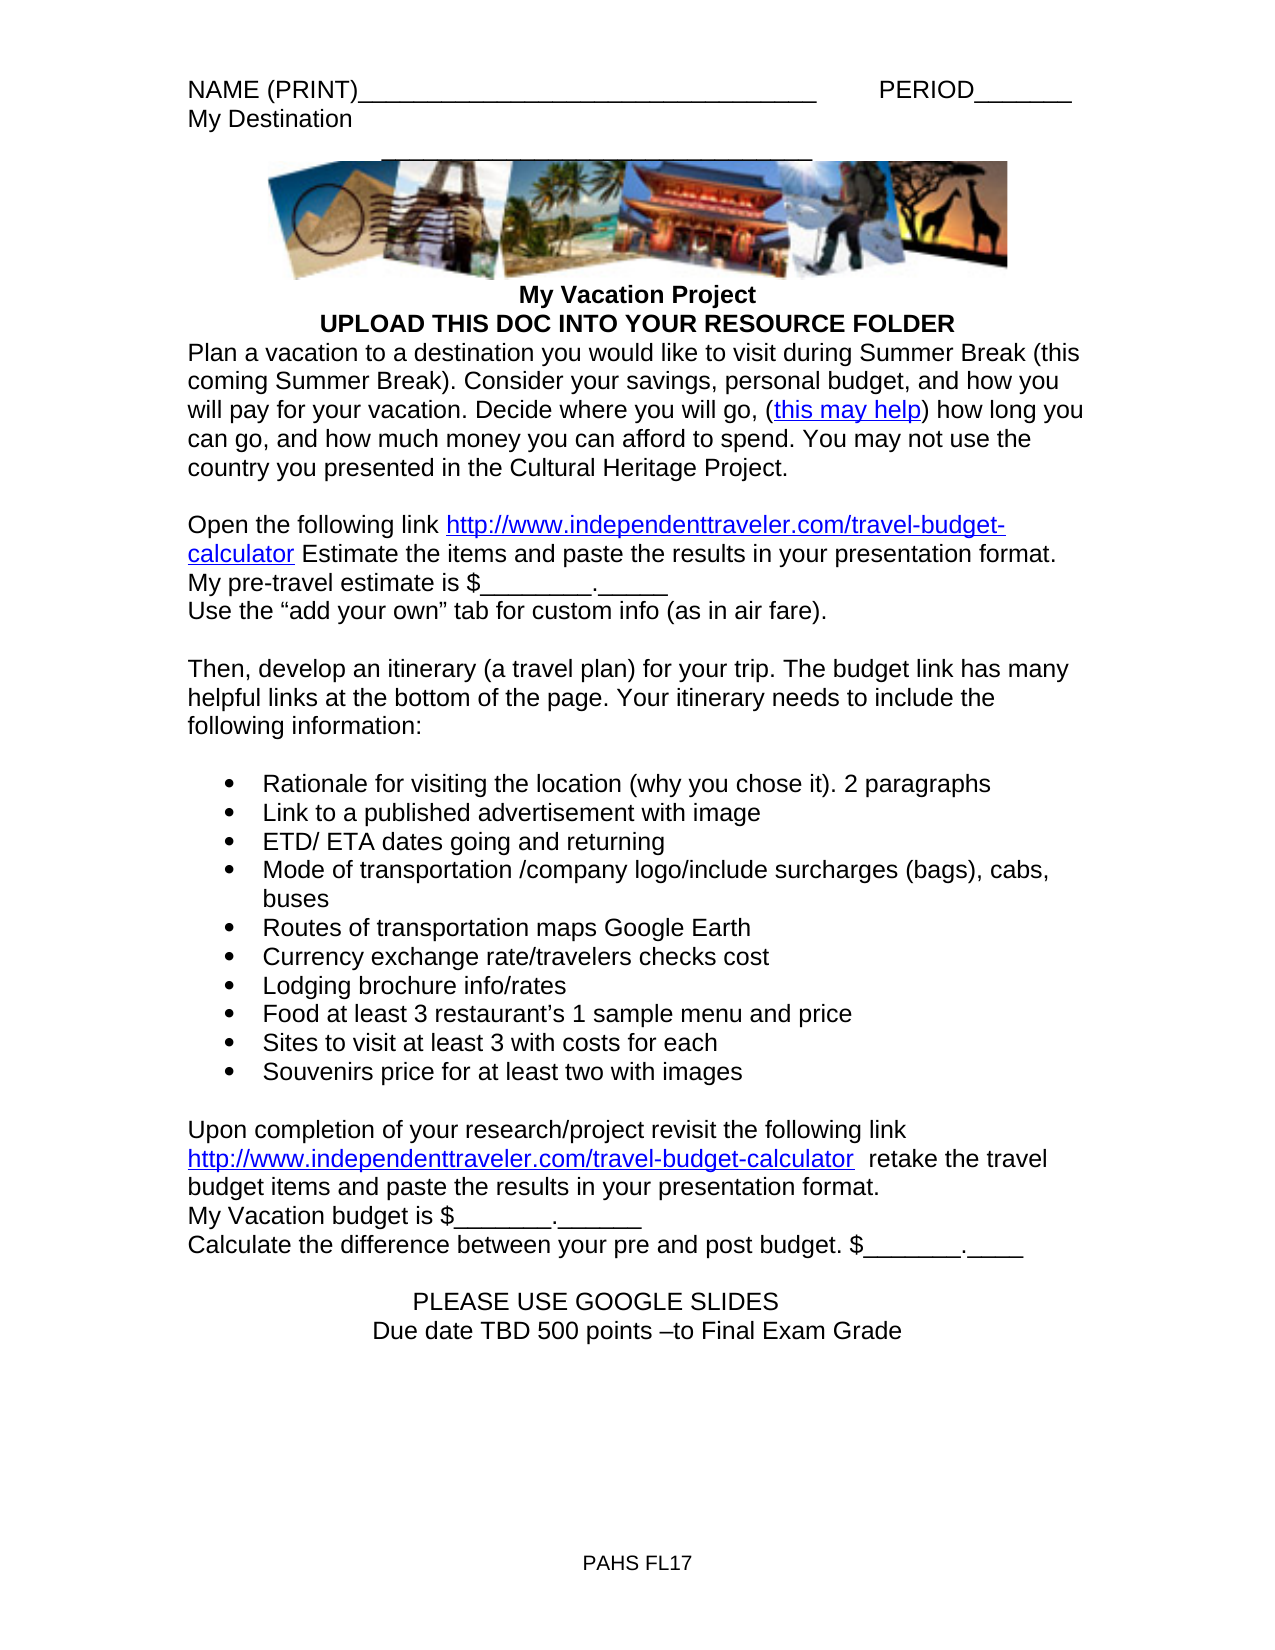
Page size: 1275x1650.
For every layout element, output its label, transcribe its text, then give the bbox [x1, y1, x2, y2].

text Calculate the difference between your pre and post budget. $_______.____ [187, 1230, 1087, 1258]
text Open the following link http://www.independenttraveler.com/travel-budget-calculator Estimate the items and paste the results in your presentation format. [187, 510, 1087, 567]
text Then, develop an itinerary (a travel plan) for your trip. The budget link has many helpful links at the bottom of the page. Your itinerary needs to include the following information: [187, 654, 1087, 740]
text PLEASE USE GOOGLE SLIDES [412, 1287, 1087, 1316]
list ETD/ ETA dates going and returning [225, 826, 1087, 855]
text Use the “add your own” tab for custom info (as in air fare). [187, 596, 1087, 625]
list Currency exchange rate/travelers checks cost [225, 942, 1087, 971]
list Souvenirs price for at least two with images [225, 1057, 1087, 1086]
text Due date TBD 500 points –to Final Exam Grade [187, 1316, 1087, 1345]
text My Vacation Project [187, 280, 1087, 309]
list Sites to visit at least 3 with costs for each [225, 1028, 1087, 1057]
list Food at least 3 restaurant’s 1 sample menu and price [225, 999, 1087, 1028]
text My pre-travel estimate is $________._____ [187, 567, 1087, 596]
list Rationale for visiting the location (why you chose it). 2 paragraphs [225, 769, 1087, 798]
list Link to a published advertisement with image [225, 798, 1087, 826]
list Lodging brochure info/rates [225, 971, 1087, 999]
list Routes of transportation maps Google Earth [225, 913, 1087, 942]
text My Vacation budget is $_______.______ [187, 1201, 1087, 1230]
text Upon completion of your research/project revisit the following link http://www.independenttraveler.com/travel-budget-calculator retake the travel budget items and paste the results in your presentation format. [187, 1115, 1087, 1201]
text Plan a vacation to a destination you would like to visit during Summer Break (this coming Summer Break). Consider your savings, personal budget, and how you will pay for your vacation. Decide where you will go, (this may help) how long you can go, and how much money you can afford to spend. You may not use the country you presented in the Cultural Heritage Project. [187, 337, 1087, 481]
list Mode of transportation /company logo/include surcharges (bags), cabs, buses [225, 855, 1087, 913]
text UPLOAD THIS DOC INTO YOUR RESOURCE FOLDER [187, 309, 1087, 337]
picture [267, 161, 1008, 280]
